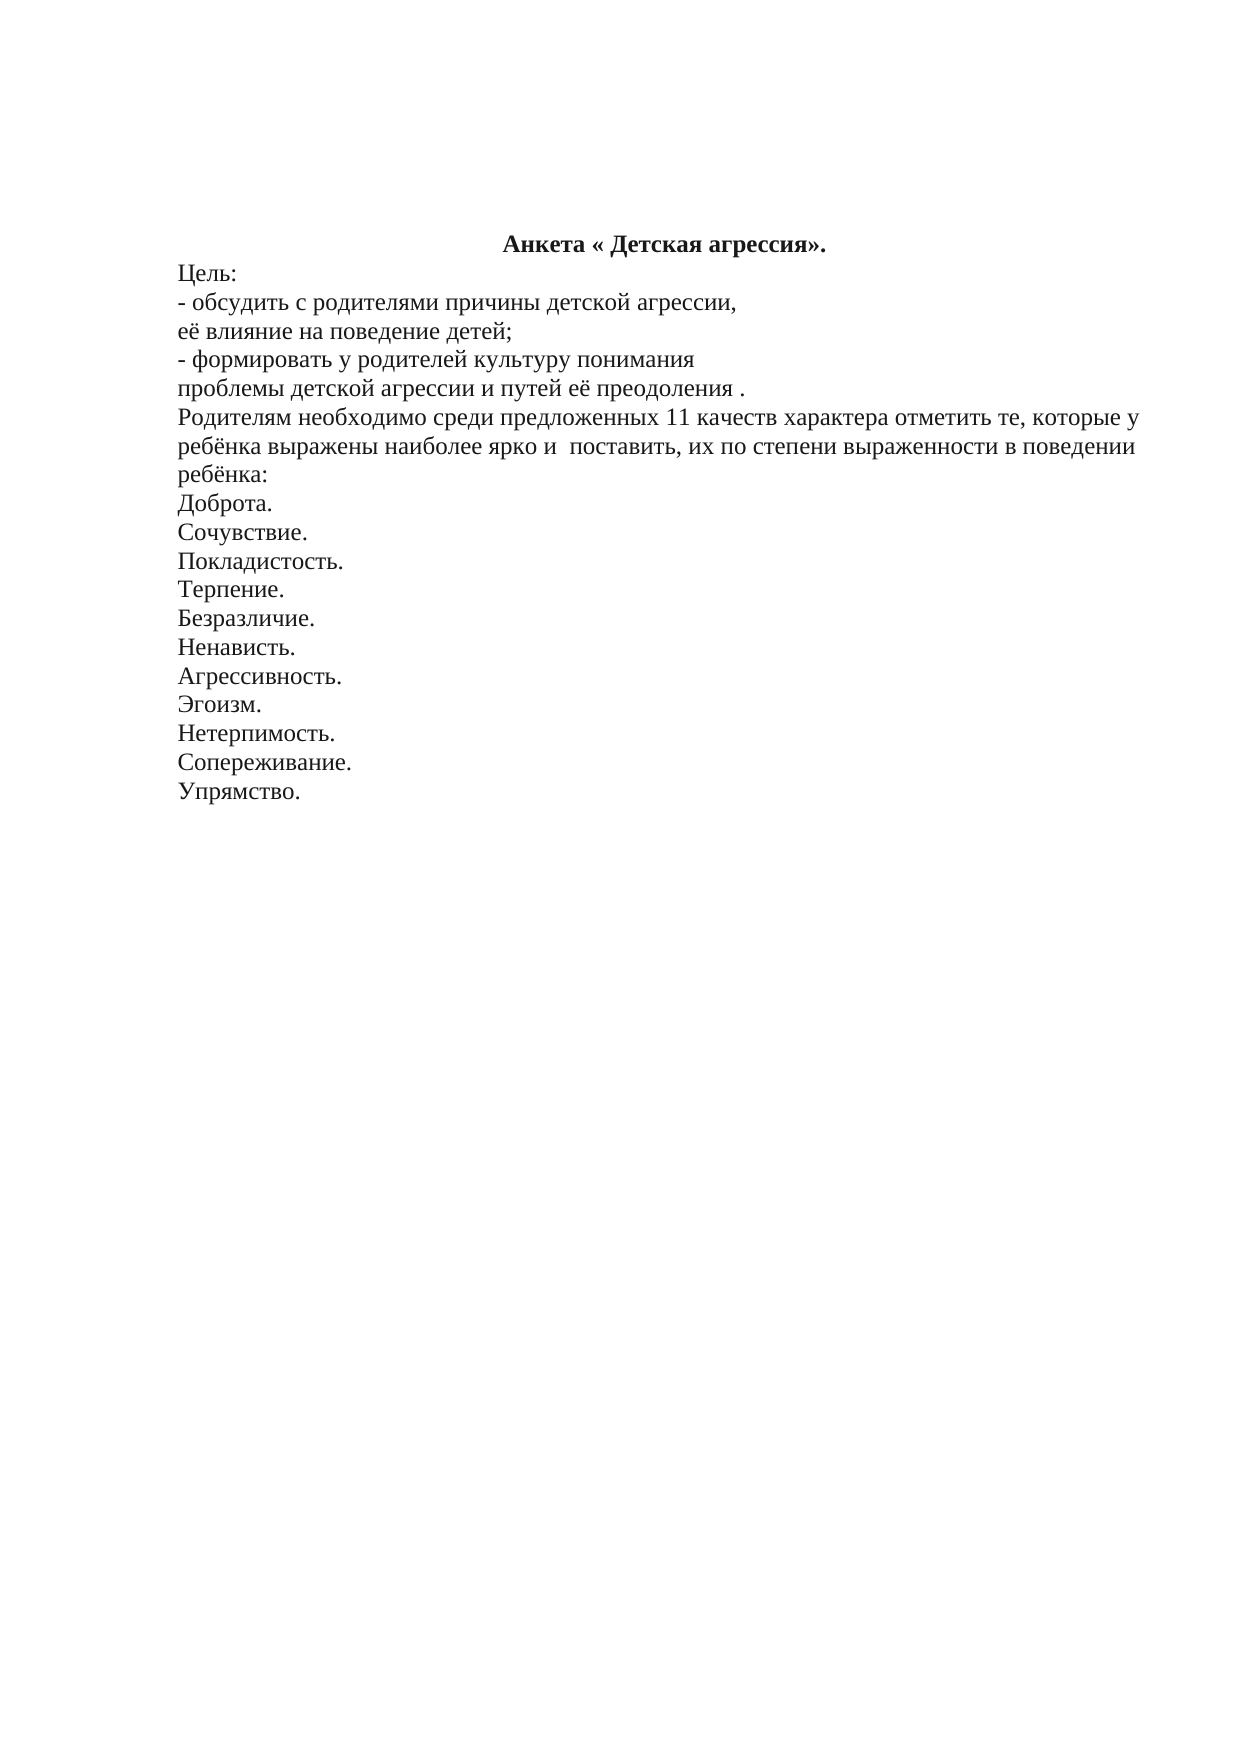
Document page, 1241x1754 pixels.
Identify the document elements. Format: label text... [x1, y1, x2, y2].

text Покладистость. [177, 546, 1152, 574]
text - обсудить с родителями причины детской агрессии, [177, 287, 1152, 316]
text Терпение. [177, 574, 1152, 603]
text Доброта. [177, 488, 1152, 517]
text Безразличие. [177, 603, 1152, 632]
text Родителям необходимо среди предложенных 11 качеств характера отметить те, которые у ребёнка выражены наиболее ярко и поставить, их по степени выраженности в поведении ребёнка: [177, 402, 1152, 488]
text Сочувствие. [177, 517, 1152, 546]
text - формировать у родителей культуру понимания [177, 344, 1152, 373]
text её влияние на поведение детей; [177, 316, 1152, 344]
text Анкета « Детская агрессия». [177, 229, 1152, 258]
text Эгоизм. [177, 689, 1152, 718]
text Нетерпимость. [177, 718, 1152, 747]
text Агрессивность. [177, 661, 1152, 689]
text Ненависть. [177, 632, 1152, 661]
text Цель: [177, 258, 1152, 287]
text Упрямство. [177, 776, 1152, 804]
text проблемы детской агрессии и путей её преодоления . [177, 373, 1152, 402]
text Сопереживание. [177, 747, 1152, 776]
